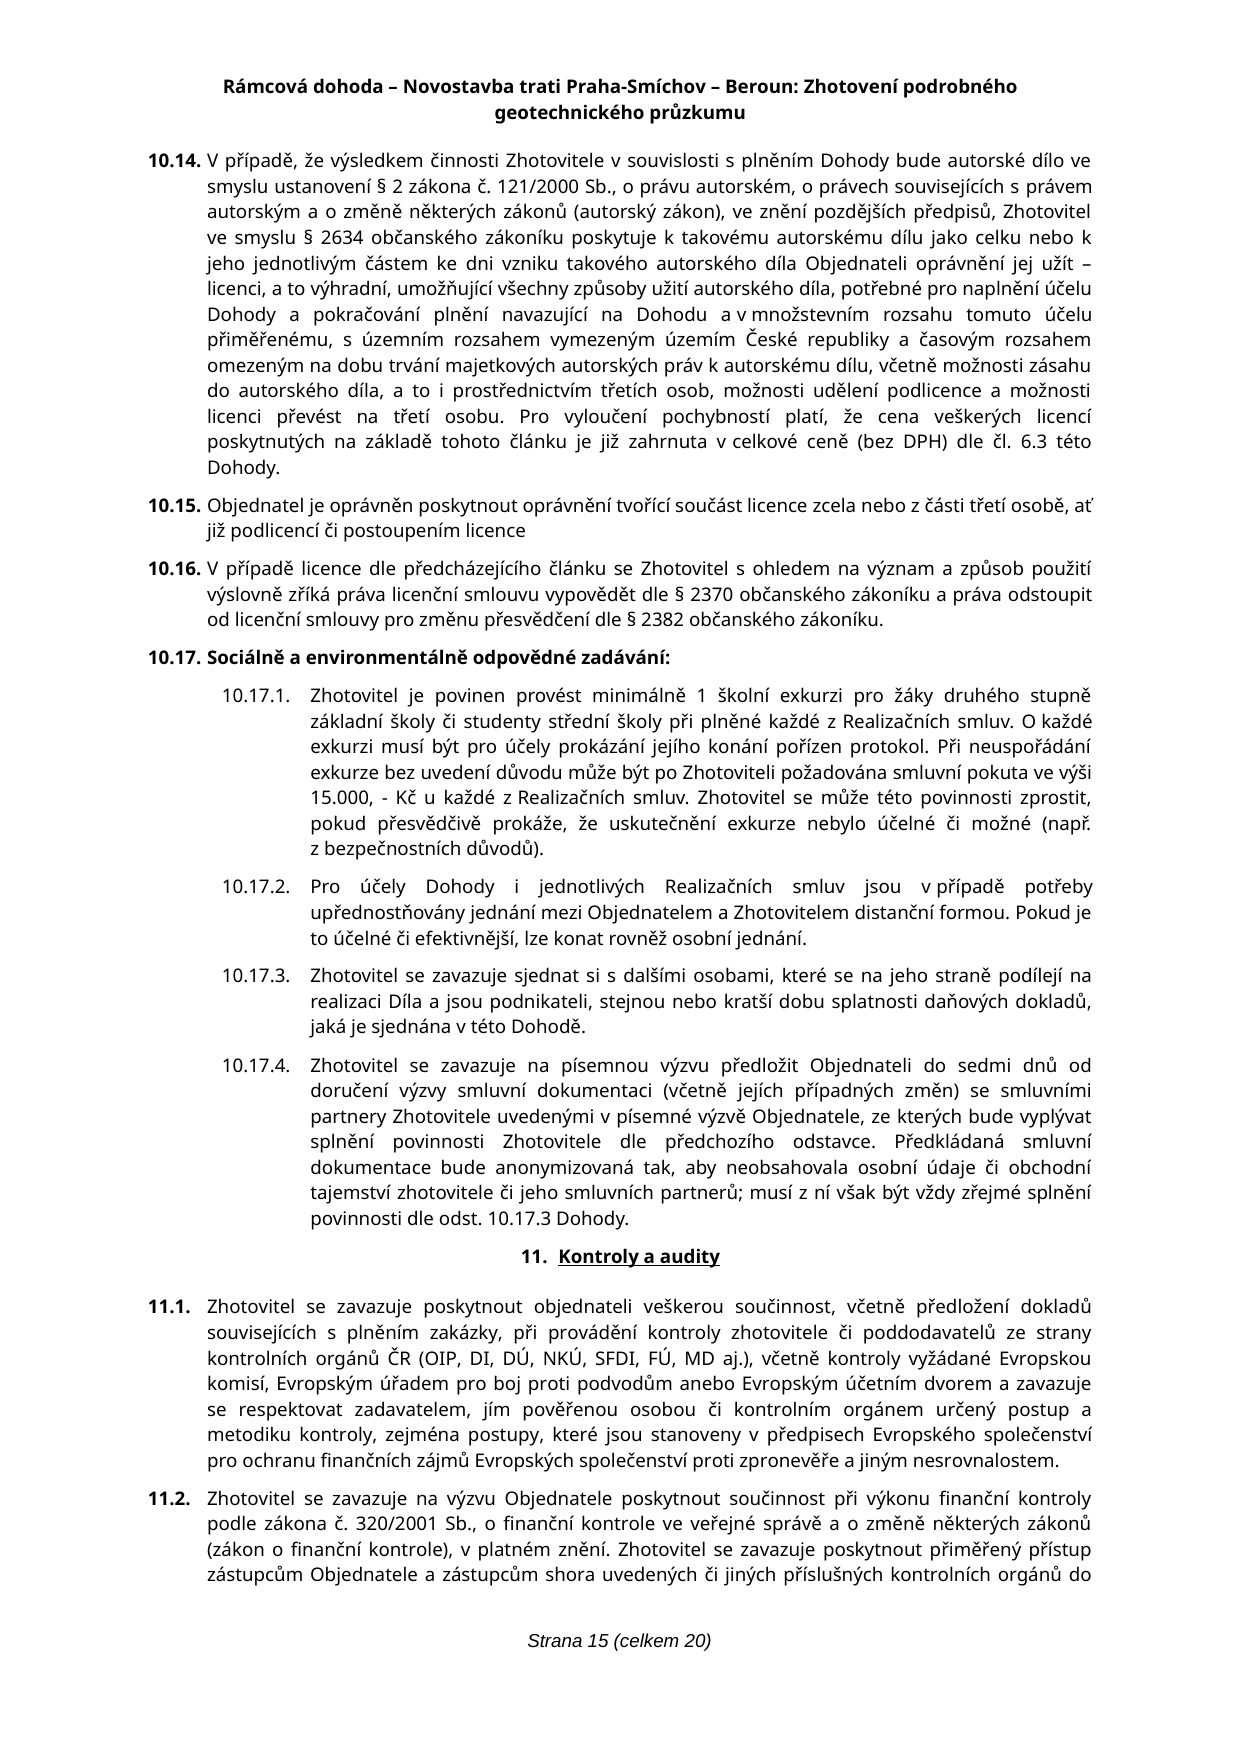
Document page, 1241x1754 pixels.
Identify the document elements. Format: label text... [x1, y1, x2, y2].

subtitle Sociálně a environmentálně odpovědné zadávání: [148, 644, 1092, 670]
subtitle V případě, že výsledkem činnosti Zhotovitele v souvislosti s plněním Dohody bude autorské dílo ve smyslu ustanovení § 2 zákona č. 121/2000 Sb., o právu autorském, o právech souvisejících s právem autorským a o změně některých zákonů (autorský zákon), ve znění pozdějších předpisů, Zhotovitel ve smyslu § 2634 občanského zákoníku poskytuje k takovému autorskému dílu jako celku nebo k jeho jednotlivým částem ke dni vzniku takového autorského díla Objednateli oprávnění jej užít – licenci, a to výhradní, umožňující všechny způsoby užití autorského díla, potřebné pro naplnění účelu Dohody a pokračování plnění navazující na Dohodu a v množstevním rozsahu tomuto účelu přiměřenému, s územním rozsahem vymezeným územím České republiky a časovým rozsahem omezeným na dobu trvání majetkových autorských práv k autorskému dílu, včetně možnosti zásahu do autorského díla, a to i prostřednictvím třetích osob, možnosti udělení podlicence a možnosti licenci převést na třetí osobu. Pro vyloučení pochybností platí, že cena veškerých licencí poskytnutých na základě tohoto článku je již zahrnuta v celkové ceně (bez DPH) dle čl. 6.3 této Dohody. [148, 148, 1092, 479]
subtitle Kontroly a audity [148, 1243, 1092, 1268]
subtitle Pro účely Dohody i jednotlivých Realizačních smluv jsou v případě potřeby upřednostňovány jednání mezi Objednatelem a Zhotovitelem distanční formou. Pokud je to účelné či efektivnější, lze konat rovněž osobní jednání. [222, 874, 1092, 950]
list Zhotovitel se zavazuje poskytnout objednateli veškerou součinnost, včetně předložení dokladů souvisejících s plněním zakázky, při provádění kontroly zhotovitele či poddodavatelů ze strany kontrolních orgánů ČR (OIP, DI, DÚ, NKÚ, SFDI, FÚ, MD aj.), včetně kontroly vyžádané Evropskou komisí, Evropským úřadem pro boj proti podvodům anebo Evropským účetním dvorem a zavazuje se respektovat zadavatelem, jím pověřenou osobou či kontrolním orgánem určený postup a metodiku kontroly, zejména postupy, které jsou stanoveny v předpisech Evropského společenství pro ochranu finančních zájmů Evropských společenství proti zpronevěře a jiným nesrovnalostem. [148, 1294, 1093, 1472]
subtitle V případě licence dle předcházejícího článku se Zhotovitel s ohledem na význam a způsob použití výslovně zříká práva licenční smlouvu vypovědět dle § 2370 občanského zákoníku a práva odstoupit od licenční smlouvy pro změnu přesvědčení dle § 2382 občanského zákoníku. [148, 556, 1092, 632]
subtitle Objednatel je oprávněn poskytnout oprávnění tvořící součást licence zcela nebo z části třetí osobě, ať již podlicencí či postoupením licence [148, 492, 1092, 543]
subtitle Zhotovitel je povinen provést minimálně 1 školní exkurzi pro žáky druhého stupně základní školy či studenty střední školy při plněné každé z Realizačních smluv. O každé exkurzi musí být pro účely prokázání jejího konání pořízen protokol. Při neuspořádání exkurze bez uvedení důvodu může být po Zhotoviteli požadována smluvní pokuta ve výši 15.000, - Kč u každé z Realizačních smluv. Zhotovitel se může této povinnosti zprostit, pokud přesvědčivě prokáže, že uskutečnění exkurze nebylo účelné či možné (např. z bezpečnostních důvodů). [222, 683, 1092, 861]
subtitle Zhotovitel se zavazuje na písemnou výzvu předložit Objednateli do sedmi dnů od doručení výzvy smluvní dokumentaci (včetně jejích případných změn) se smluvními partnery Zhotovitele uvedenými v písemné výzvě Objednatele, ze kterých bude vyplývat splnění povinnosti Zhotovitele dle předchozího odstavce. Předkládaná smluvní dokumentace bude anonymizovaná tak, aby neobsahovala osobní údaje či obchodní tajemství zhotovitele či jeho smluvních partnerů; musí z ní však být vždy zřejmé splnění povinnosti dle odst. 10.17.3 Dohody. [222, 1052, 1092, 1231]
subtitle Zhotovitel se zavazuje sjednat si s dalšími osobami, které se na jeho straně podílejí na realizaci Díla a jsou podnikateli, stejnou nebo kratší dobu splatnosti daňových dokladů, jaká je sjednána v této Dohodě. [222, 963, 1092, 1039]
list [148, 1485, 1093, 1587]
